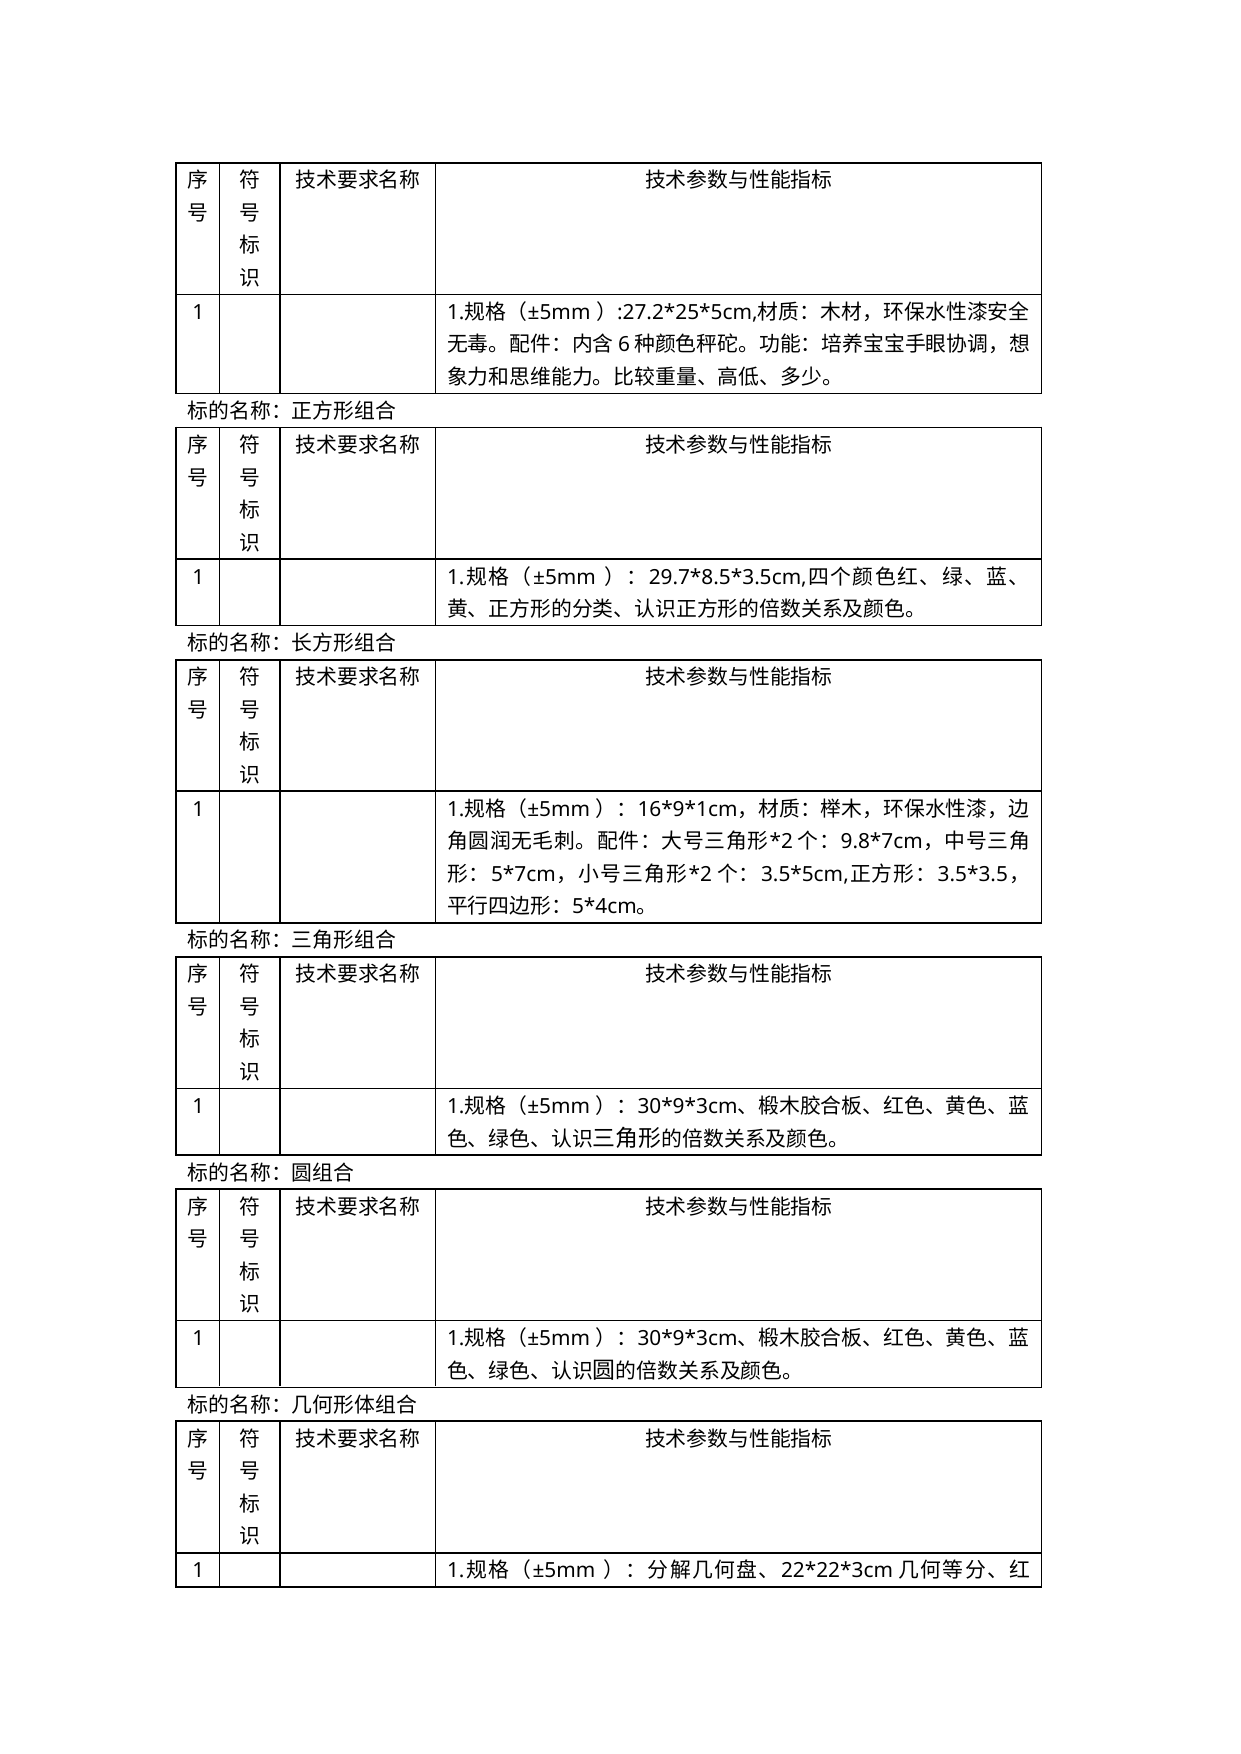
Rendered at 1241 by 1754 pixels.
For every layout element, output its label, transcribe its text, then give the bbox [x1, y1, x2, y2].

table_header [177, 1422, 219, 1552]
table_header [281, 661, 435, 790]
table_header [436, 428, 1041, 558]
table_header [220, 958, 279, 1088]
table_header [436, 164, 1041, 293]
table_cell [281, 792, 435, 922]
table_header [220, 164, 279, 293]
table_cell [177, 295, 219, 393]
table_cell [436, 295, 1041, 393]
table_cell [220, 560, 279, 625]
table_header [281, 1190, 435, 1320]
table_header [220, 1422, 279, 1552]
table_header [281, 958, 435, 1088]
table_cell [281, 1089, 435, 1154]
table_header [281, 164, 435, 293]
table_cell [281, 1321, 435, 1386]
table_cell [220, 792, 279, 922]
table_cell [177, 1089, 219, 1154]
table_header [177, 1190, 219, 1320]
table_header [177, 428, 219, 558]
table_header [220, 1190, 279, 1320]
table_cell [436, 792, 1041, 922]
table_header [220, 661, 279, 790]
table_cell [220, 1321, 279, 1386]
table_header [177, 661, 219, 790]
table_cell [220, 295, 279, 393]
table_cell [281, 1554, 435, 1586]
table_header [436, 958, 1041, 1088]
text 标的名称：长方形组合 [187, 626, 1053, 659]
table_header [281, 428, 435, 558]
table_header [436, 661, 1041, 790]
text 标的名称：圆组合 [187, 1156, 1053, 1188]
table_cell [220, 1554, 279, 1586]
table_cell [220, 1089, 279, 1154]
text 标的名称：三角形组合 [187, 923, 1053, 956]
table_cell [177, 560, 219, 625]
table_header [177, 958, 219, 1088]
text 标的名称：几何形体组合 [187, 1388, 1053, 1420]
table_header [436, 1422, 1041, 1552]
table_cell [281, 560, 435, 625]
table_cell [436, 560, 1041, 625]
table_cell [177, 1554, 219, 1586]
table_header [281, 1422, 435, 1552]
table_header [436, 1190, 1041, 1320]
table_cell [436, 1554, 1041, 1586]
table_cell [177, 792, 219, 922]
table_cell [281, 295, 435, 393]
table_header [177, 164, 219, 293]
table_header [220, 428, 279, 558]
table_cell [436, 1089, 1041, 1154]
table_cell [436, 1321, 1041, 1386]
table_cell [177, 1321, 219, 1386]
text 标的名称：正方形组合 [187, 394, 1053, 427]
